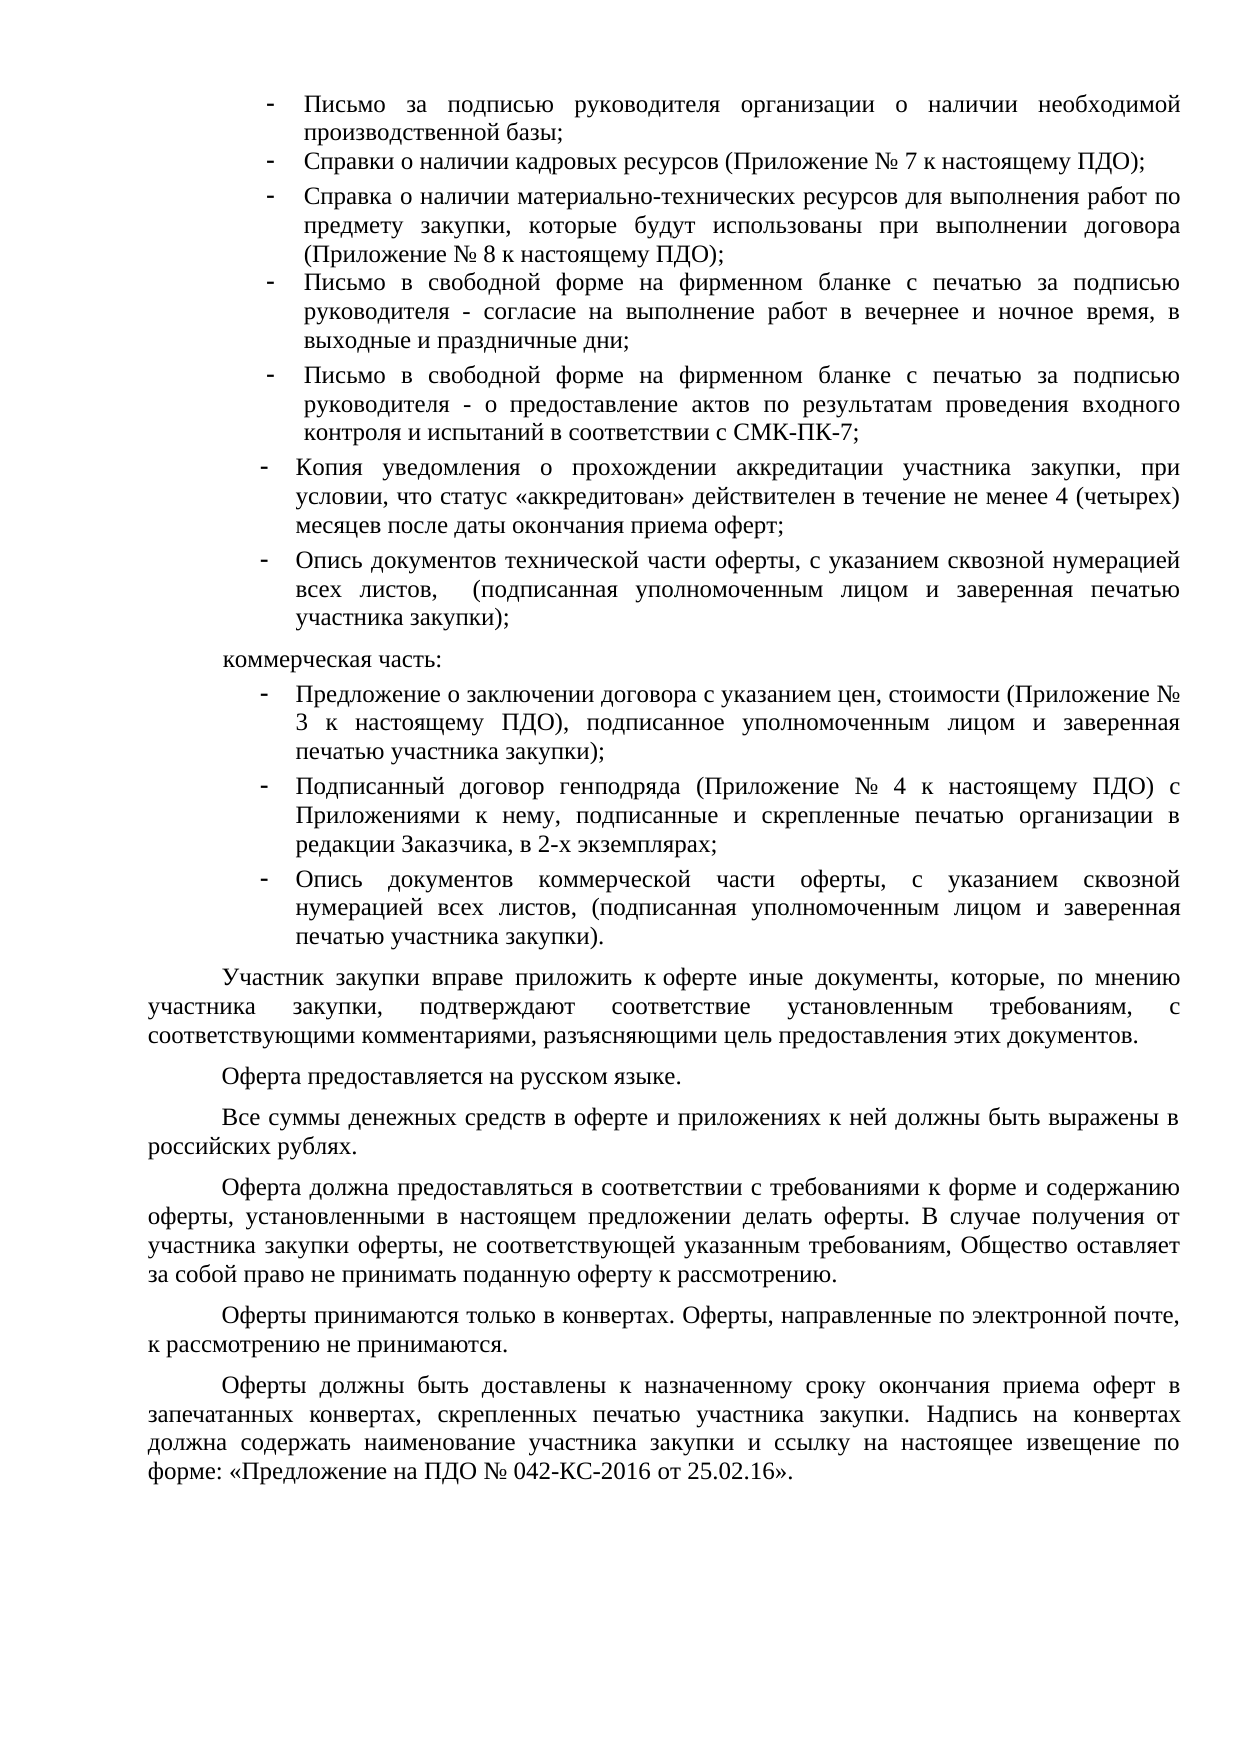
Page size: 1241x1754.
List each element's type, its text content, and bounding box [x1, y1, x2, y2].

list Копия уведомления о прохождении аккредитации участника закупки, при условии, что статус «аккредитован» действителен в течение не менее 4 (четырех) месяцев после даты окончания приема оферт; [260, 452, 1181, 539]
text Все суммы денежных средств в оферте и приложениях к ней должны быть выражены в российских рублях. [148, 1102, 1181, 1160]
text Оферты должны быть доставлены к назначенному сроку окончания приема оферт в запечатанных конвертах, скрепленных печатью участника закупки. Надпись на конвертах должна содержать наименование участника закупки и ссылку на настоящее извещение по форме: «Предложение на ПДО № 042-КС-2016 от 25.02.16». [148, 1370, 1181, 1485]
text Оферта должна предоставляться в соответствии с требованиями к форме и содержанию оферты, установленными в настоящем предложении делать оферты. В случае получения от участника закупки оферты, не соответствующей указанным требованиям, Общество оставляет за собой право не принимать поданную оферту к рассмотрению. [148, 1172, 1181, 1287]
text Участник закупки вправе приложить к оферте иные документы, которые, по мнению участника закупки, подтверждают соответствие установленным требованиям, с соответствующими комментариями, разъясняющими цель предоставления этих документов. [148, 962, 1181, 1049]
text Оферта предоставляется на русском языке. [148, 1061, 1181, 1090]
list Опись документов коммерческой части оферты, с указанием сквозной нумерацией всех листов, (подписанная уполномоченным лицом и заверенная печатью участника закупки). [260, 864, 1181, 950]
text коммерческая часть: [148, 644, 1181, 672]
list Справки о наличии кадровых ресурсов (Приложение № 7 к настоящему ПДО); [266, 146, 1181, 175]
list Справка о наличии материально-технических ресурсов для выполнения работ по предмету закупки, которые будут использованы при выполнении договора (Приложение № 8 к настоящему ПДО); [266, 181, 1181, 267]
text Оферты принимаются только в конвертах. Оферты, направленные по электронной почте, к рассмотрению не принимаются. [148, 1300, 1181, 1357]
list Опись документов технической части оферты, с указанием сквозной нумерацией всех листов, (подписанная уполномоченным лицом и заверенная печатью участника закупки); [260, 545, 1181, 631]
list Письмо за подписью руководителя организации о наличии необходимой производственной базы; [266, 89, 1181, 146]
list Предложение о заключении договора с указанием цен, стоимости (Приложение № 3 к настоящему ПДО), подписанное уполномоченным лицом и заверенная печатью участника закупки); [260, 679, 1181, 765]
list Письмо в свободной форме на фирменном бланке с печатью за подписью руководителя - о предоставление актов по результатам проведения входного контроля и испытаний в соответствии с СМК-ПК-7; [266, 360, 1181, 446]
list Письмо в свободной форме на фирменном бланке с печатью за подписью руководителя - согласие на выполнение работ в вечернее и ночное время, в выходные и праздничные дни; [266, 267, 1181, 354]
list Подписанный договор генподряда (Приложение № 4 к настоящему ПДО) с Приложениями к нему, подписанные и скрепленные печатью организации в редакции Заказчика, в 2-х экземплярах; [260, 771, 1181, 857]
